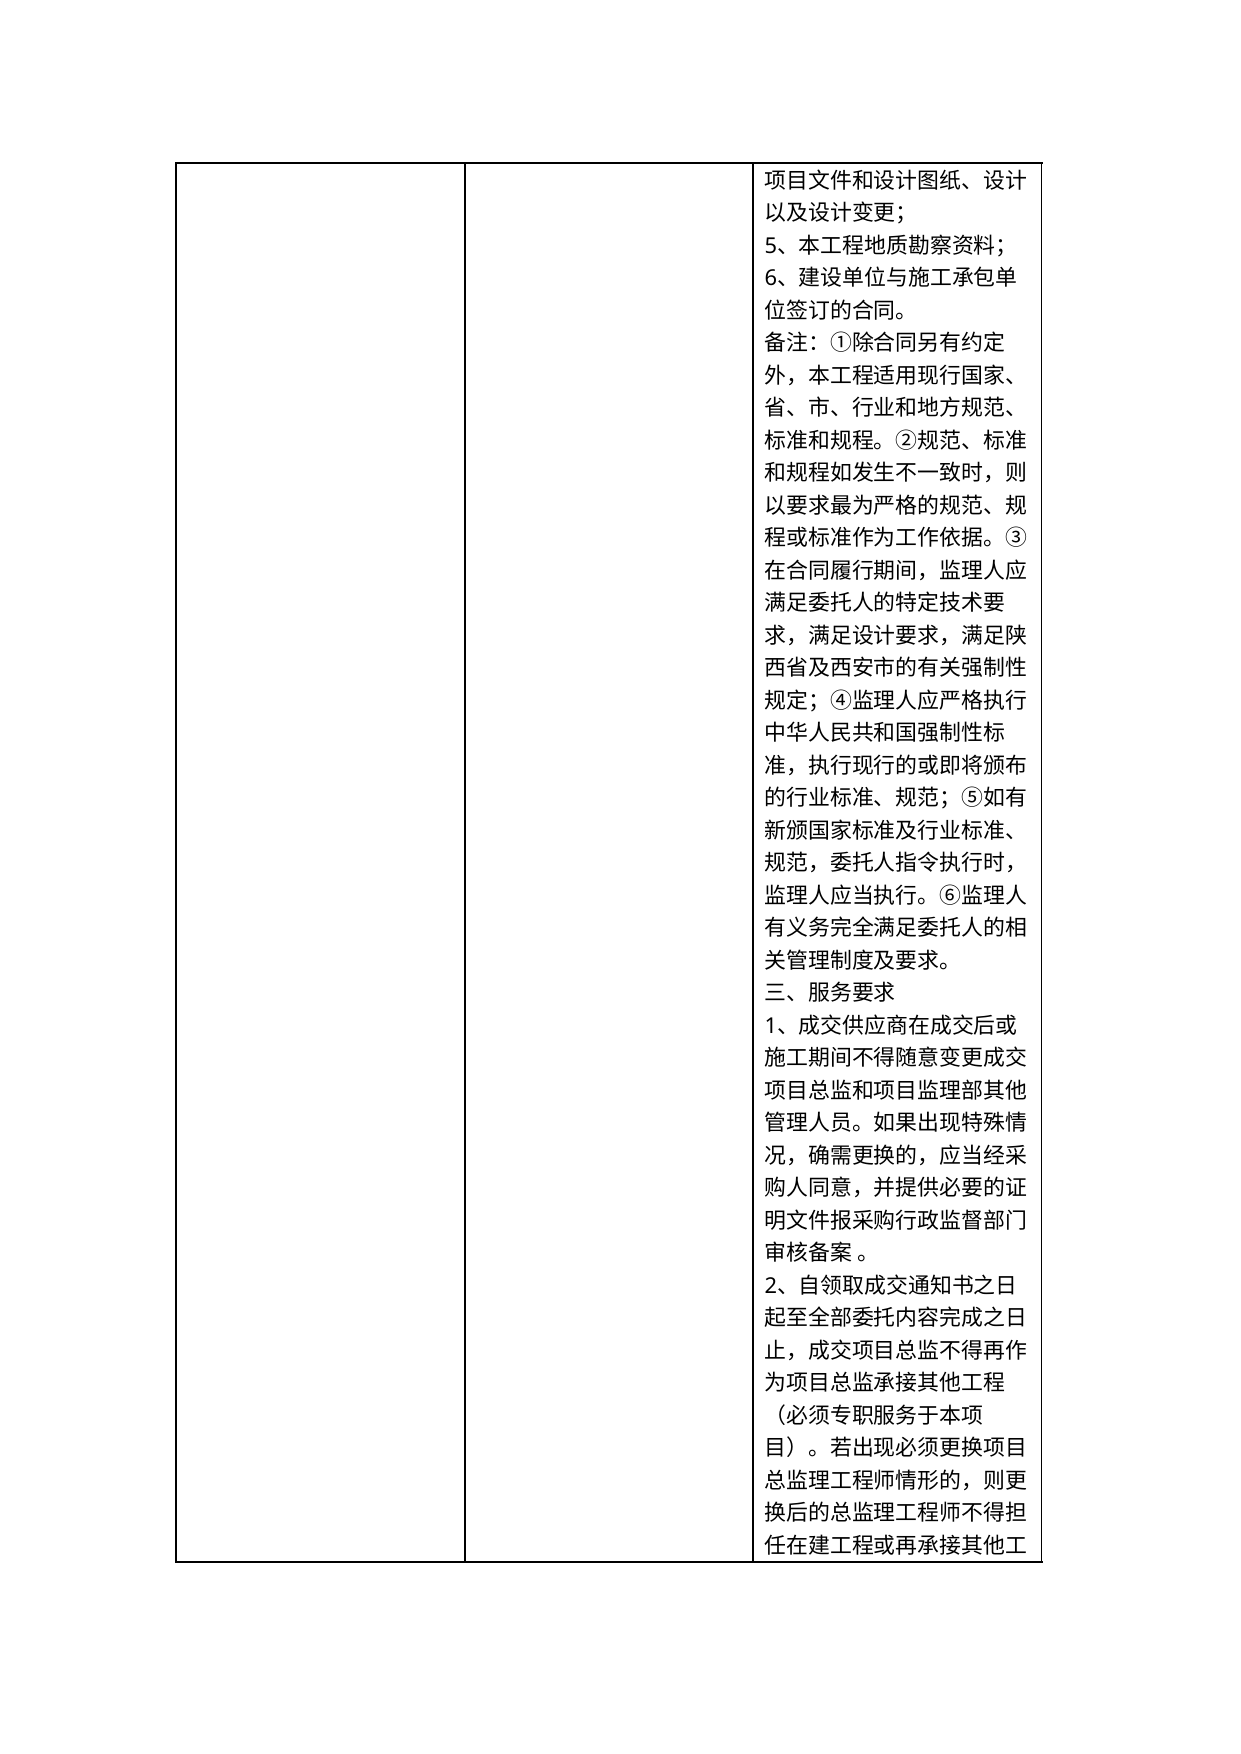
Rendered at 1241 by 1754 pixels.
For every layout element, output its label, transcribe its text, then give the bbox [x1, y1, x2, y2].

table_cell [754, 164, 1041, 1561]
table_cell 1 [177, 164, 464, 1561]
table_cell [466, 164, 752, 1561]
